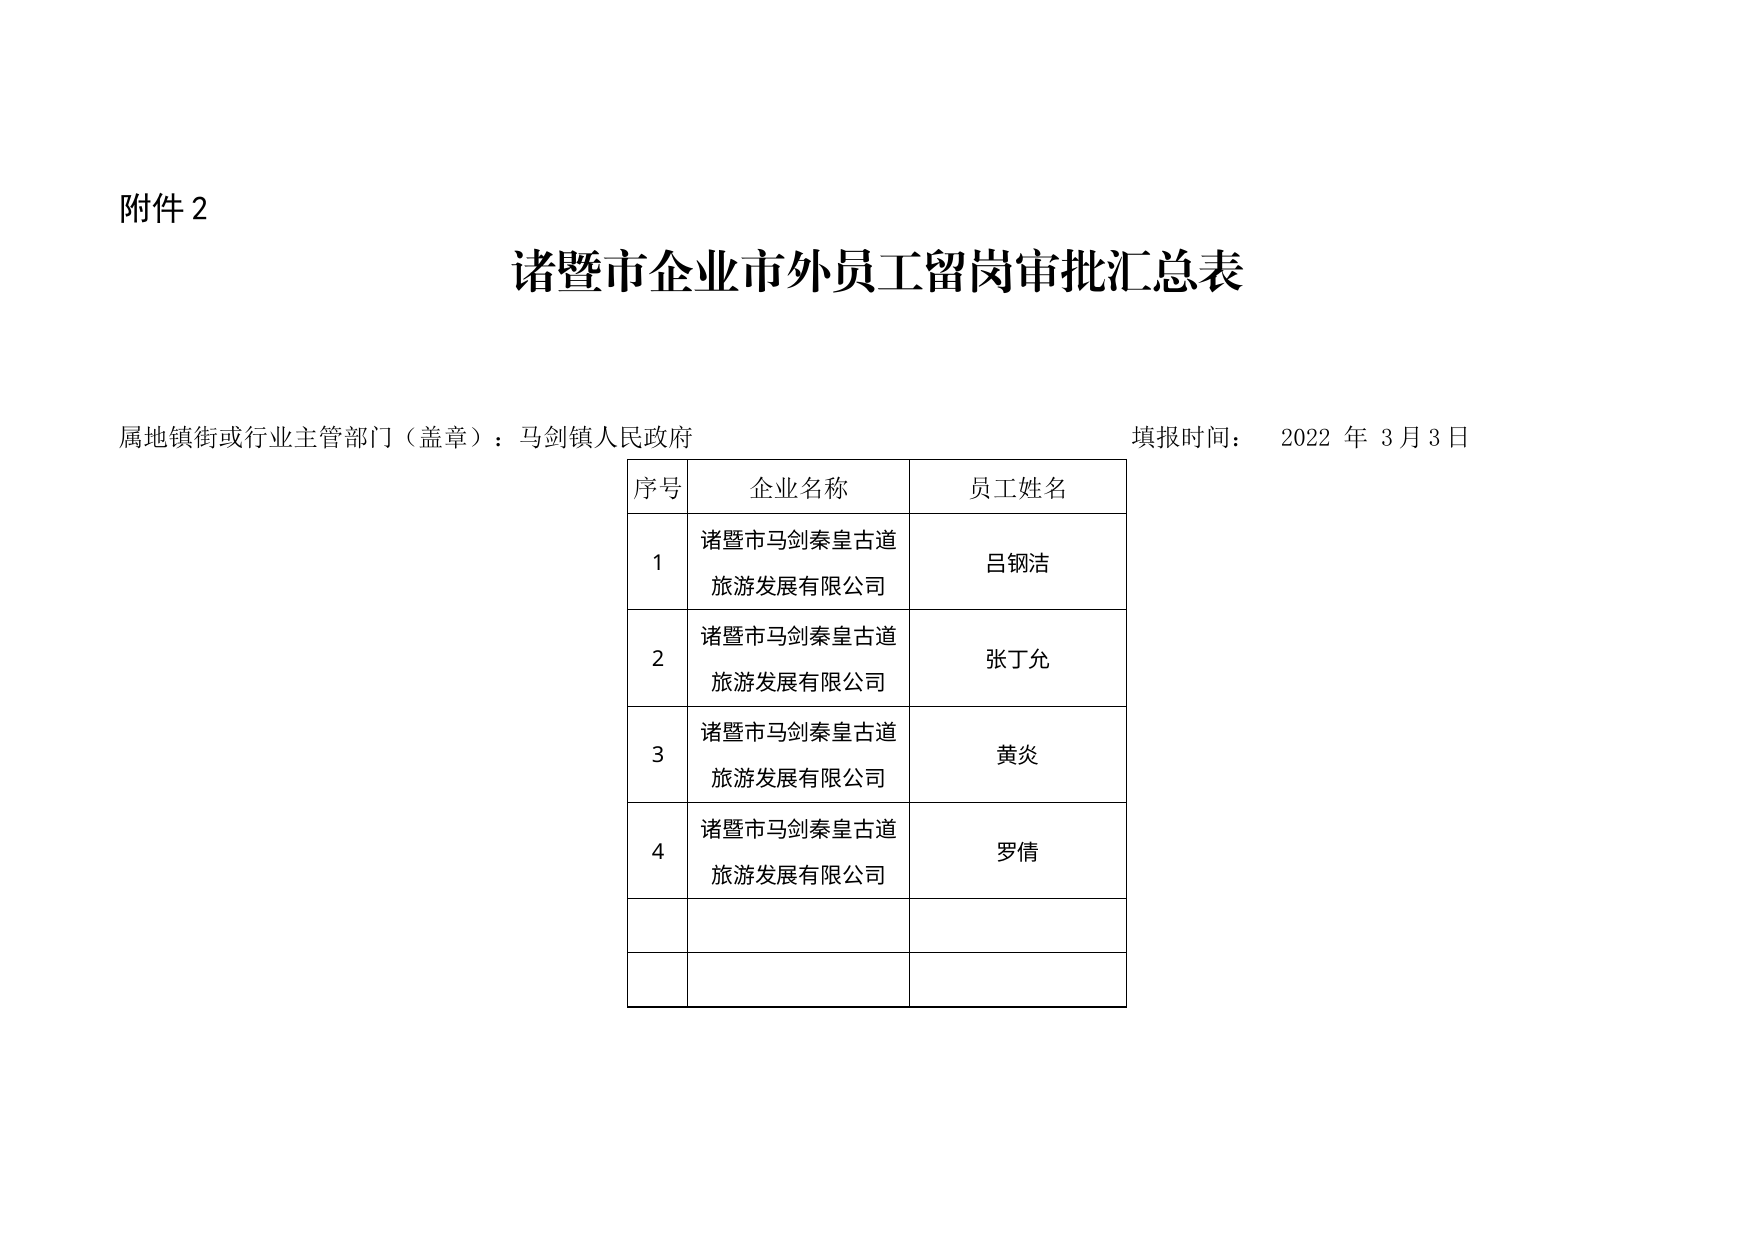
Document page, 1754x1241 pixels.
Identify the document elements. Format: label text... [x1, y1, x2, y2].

table_cell [688, 953, 909, 1006]
table_cell 罗倩 [910, 803, 1126, 898]
table_cell 诸暨市马剑秦皇古道旅游发展有限公司 [688, 514, 909, 609]
table_cell 吕钢洁 [910, 514, 1126, 609]
text 诸暨市企业市外员工留岗审批汇总表 [118, 229, 1636, 321]
table_header 员工姓名 [910, 460, 1126, 513]
table_header 序号 [628, 460, 687, 513]
table_cell 3 [628, 707, 687, 802]
table_cell [910, 899, 1126, 952]
table_cell 黄炎 [910, 707, 1126, 802]
table_cell 诸暨市马剑秦皇古道旅游发展有限公司 [688, 610, 909, 706]
table_cell [688, 899, 909, 952]
table_cell 诸暨市马剑秦皇古道旅游发展有限公司 [688, 707, 909, 802]
table_cell [628, 899, 687, 952]
table_cell 诸暨市马剑秦皇古道旅游发展有限公司 [688, 803, 909, 898]
table_header 企业名称 [688, 460, 909, 513]
table_cell [628, 953, 687, 1006]
text 附件2 [118, 183, 1636, 229]
table_cell 1 [628, 514, 687, 609]
table_cell 张丁允 [910, 610, 1126, 706]
table_cell 4 [628, 803, 687, 898]
table_cell [910, 953, 1126, 1006]
table_cell 2 [628, 610, 687, 706]
text 属地镇街或行业主管部门（盖章）：马剑镇人民政府 填报时间： 2022 年 3月3日 [118, 413, 1636, 459]
